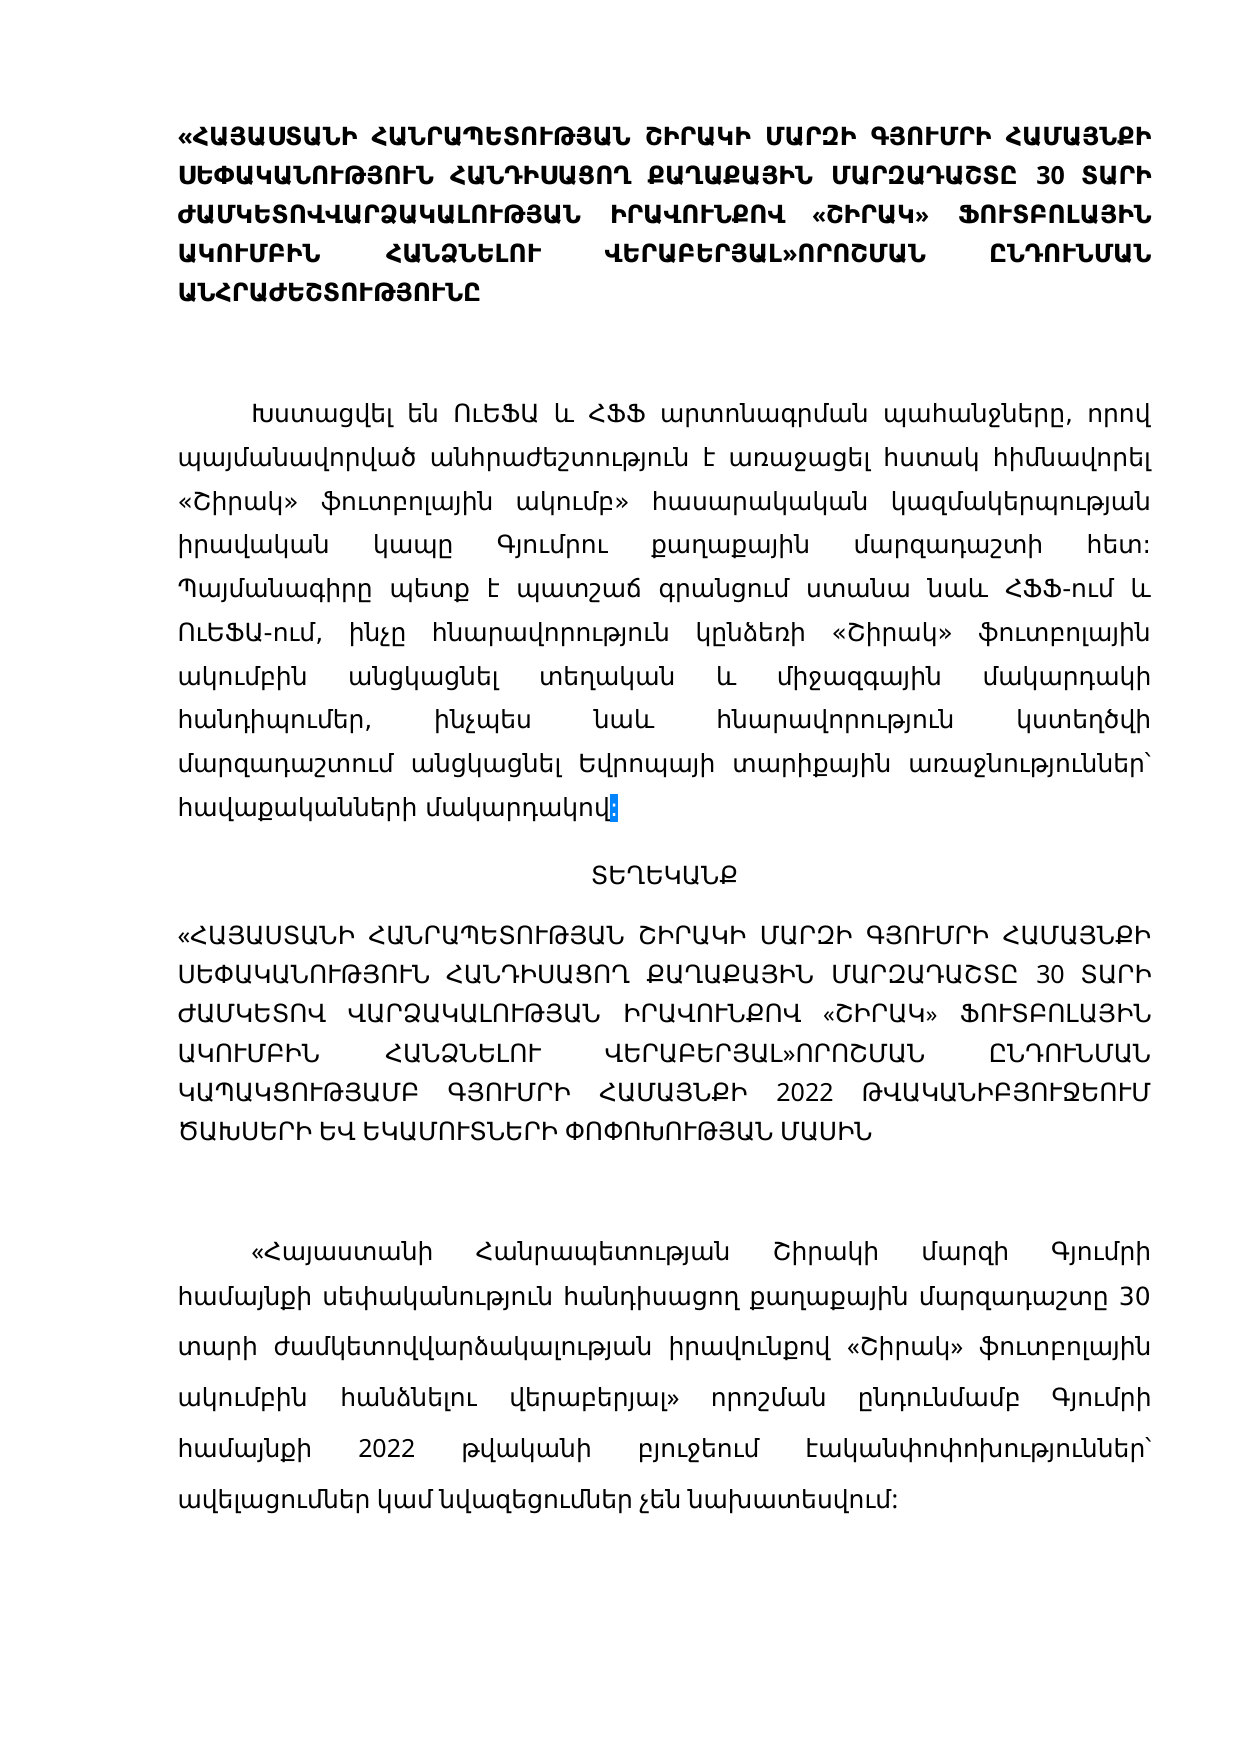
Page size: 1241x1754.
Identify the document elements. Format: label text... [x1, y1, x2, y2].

text «ՀԱՅԱՍՏԱՆԻ ՀԱՆՐԱՊԵՏՈՒԹՅԱՆ ՇԻՐԱԿԻ ՄԱՐԶԻ ԳՅՈՒՄՐԻ ՀԱՄԱՅՆՔԻ ՍԵՓԱԿԱՆՈՒԹՅՈՒՆ ՀԱՆԴԻՍԱՑՈՂ ՔԱՂԱՔԱՅԻՆ ՄԱՐԶԱԴԱՇՏԸ 30 ՏԱՐԻ ԺԱՄԿԵՏՈՎ ՎԱՐՁԱԿԱԼՈՒԹՅԱՆ ԻՐԱՎՈՒՆՔՈՎ «ՇԻՐԱԿ» ՖՈՒՏԲՈԼԱՅԻՆ ԱԿՈՒՄԲԻՆ ՀԱՆՁՆԵԼՈՒ ՎԵՐԱԲԵՐՅԱԼ»ՈՐՈՇՄԱՆ ԸՆԴՈՒՆՄԱՆ ԿԱՊԱԿՑՈՒԹՅԱՄԲ ԳՅՈՒՄՐԻ ՀԱՄԱՅՆՔԻ 2022 ԹՎԱԿԱՆԻԲՅՈՒՋԵՈՒՄ ԾԱԽՍԵՐԻ ԵՎ ԵԿԱՄՈՒՏՆԵՐԻ ՓՈՓՈԽՈՒԹՅԱՆ ՄԱՍԻՆ [177, 918, 1152, 1148]
text «Հայաստանի Հանրապետության Շիրակի մարզի Գյումրի համայնքի սեփականություն հանդիսացող քաղաքային մարզադաշտը 30 տարի ժամկետովվարձակալության իրավունքով «Շիրակ» ֆուտբոլային ակումբին հանձնելու վերաբերյալ» որոշման ընդունմամբ Գյումրի համայնքի 2022 թվականի բյուջեում էականփոփոխություններ՝ ավելացումներ կամ նվազեցումներ չեն նախատեսվում: [177, 1233, 1152, 1516]
text «ՀԱՅԱՍՏԱՆԻ ՀԱՆՐԱՊԵՏՈՒԹՅԱՆ ՇԻՐԱԿԻ ՄԱՐԶԻ ԳՅՈՒՄՐԻ ՀԱՄԱՅՆՔԻ ՍԵՓԱԿԱՆՈՒԹՅՈՒՆ ՀԱՆԴԻՍԱՑՈՂ ՔԱՂԱՔԱՅԻՆ ՄԱՐԶԱԴԱՇՏԸ 30 ՏԱՐԻ ԺԱՄԿԵՏՈՎՎԱՐՁԱԿԱԼՈՒԹՅԱՆ ԻՐԱՎՈՒՆՔՈՎ «ՇԻՐԱԿ» ՖՈՒՏԲՈԼԱՅԻՆ ԱԿՈՒՄԲԻՆ ՀԱՆՁՆԵԼՈՒ ՎԵՐԱԲԵՐՅԱԼ»ՈՐՈՇՄԱՆ ԸՆԴՈՒՆՄԱՆ ԱՆՀՐԱԺԵՇՏՈՒԹՅՈՒՆԸ [177, 118, 1152, 309]
text ՏԵՂԵԿԱՆՔ [177, 858, 1152, 892]
text Խստացվել են ՈւԵՖԱ և ՀՖՖ արտոնագրման պահանջները, որով պայմանավորված անհրաժեշտություն է առաջացել հստակ հիմնավորել «Շիրակ» ֆուտբոլային ակումբ» հասարակական կազմակերպության իրավական կապը Գյումրու քաղաքային մարզադաշտի հետ: Պայմանագիրը պետք է պատշաճ գրանցում ստանա նաև ՀՖՖ-ում և ՈւԵՖԱ-ում, ինչը հնարավորություն կընձեռի «Շիրակ» ֆուտբոլային ակումբին անցկացնել տեղական և միջազգային մակարդակի հանդիպումեր, ինչպես նաև հնարավորություն կստեղծվի մարզադաշտում անցկացնել Եվրոպայի տարիքային առաջնություններ՝ հավաքականների մակարդակով: [177, 399, 1152, 822]
